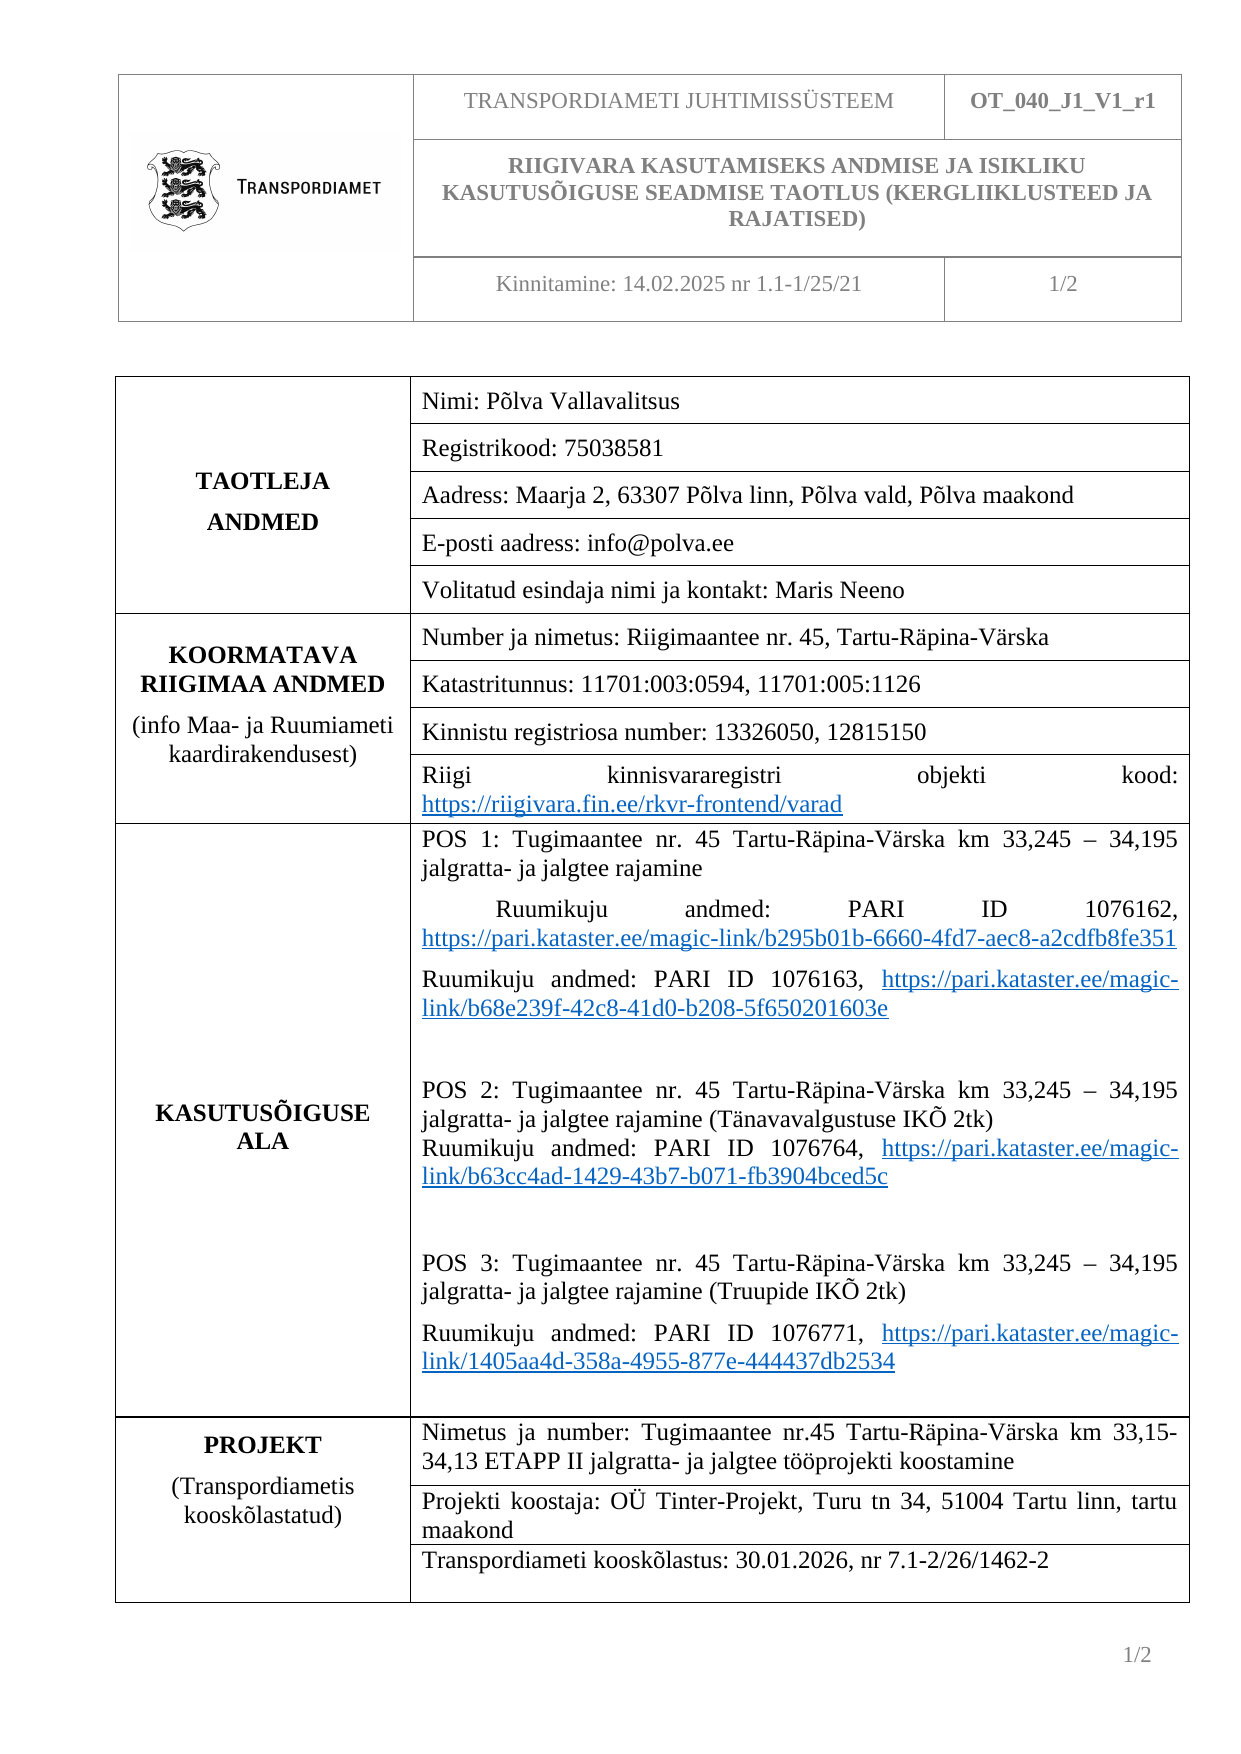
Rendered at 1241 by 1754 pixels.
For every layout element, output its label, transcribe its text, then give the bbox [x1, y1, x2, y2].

table_cell Transpordiameti kooskõlastus: 30.01.2026, nr 7.1-2/26/1462-2 [411, 1545, 1189, 1602]
table_cell Kinnistu registriosa number: 13326050, 12815150 [411, 708, 1189, 754]
table_cell Nimetus ja number: Tugimaantee nr.45 Tartu-Räpina-Värska km 33,15-34,13 ETAPP II jalgratta- ja jalgtee tööprojekti koostamine [411, 1418, 1189, 1485]
table_cell Volitatud esindaja nimi ja kontakt: Maris Neeno [411, 566, 1189, 612]
table_header TAOTLEJA ANDMED [116, 377, 410, 612]
table_cell Riigi kinnisvararegistri objekti kood: https://riigivara.fin.ee/rkvr-frontend/varad [411, 755, 1189, 823]
table_cell Registrikood: 75038581 [411, 424, 1189, 471]
picture [129, 132, 402, 251]
table_cell Number ja nimetus: Riigimaantee nr. 45, Tartu-Räpina-Värska [411, 614, 1189, 660]
table_cell KASUTUSÕIGUSE ALA [116, 824, 410, 1416]
table_cell Projekti koostaja: OÜ Tinter-Projekt, Turu tn 34, 51004 Tartu linn, tartu maakond [411, 1486, 1189, 1544]
table_header Nimi: Põlva Vallavalitsus [411, 377, 1189, 423]
table_cell Aadress: Maarja 2, 63307 Põlva linn, Põlva vald, Põlva maakond [411, 472, 1189, 518]
table_cell POS 1: Tugimaantee nr. 45 Tartu-Räpina-Värska km 33,245 – 34,195 jalgratta- ja jalgtee rajamine Ruumikuju andmed: PARI ID 1076162, https://pari.kataster.ee/magic-link/b295b01b-6660-4fd7-aec8-a2cdfb8fe351 Ruumikuju andmed: PARI ID 1076163, https://pari.kataster.ee/magic-link/b68e239f-42c8-41d0-b208-5f650201603e POS 2: Tugimaantee nr. 45 Tartu-Räpina-Värska km 33,245 – 34,195 jalgratta- ja jalgtee rajamine (Tänavavalgustuse IKÕ 2tk) Ruumikuju andmed: PARI ID 1076764, https://pari.kataster.ee/magic-link/b63cc4ad-1429-43b7-b071-fb3904bced5c POS 3: Tugimaantee nr. 45 Tartu-Räpina-Värska km 33,245 – 34,195 jalgratta- ja jalgtee rajamine (Truupide IKÕ 2tk) Ruumikuju andmed: PARI ID 1076771, https://pari.kataster.ee/magic-link/1405aa4d-358a-4955-877e-444437db2534 [411, 824, 1189, 1416]
table_cell E-posti aadress: info@polva.ee [411, 519, 1189, 565]
table_cell Katastritunnus: 11701:003:0594, 11701:005:1126 [411, 661, 1189, 707]
table_cell KOORMATAVA RIIGIMAA ANDMED (info Maa- ja Ruumiameti kaardirakendusest) [116, 614, 410, 823]
table_cell PROJEKT (Transpordiametis kooskõlastatud) [116, 1418, 410, 1602]
